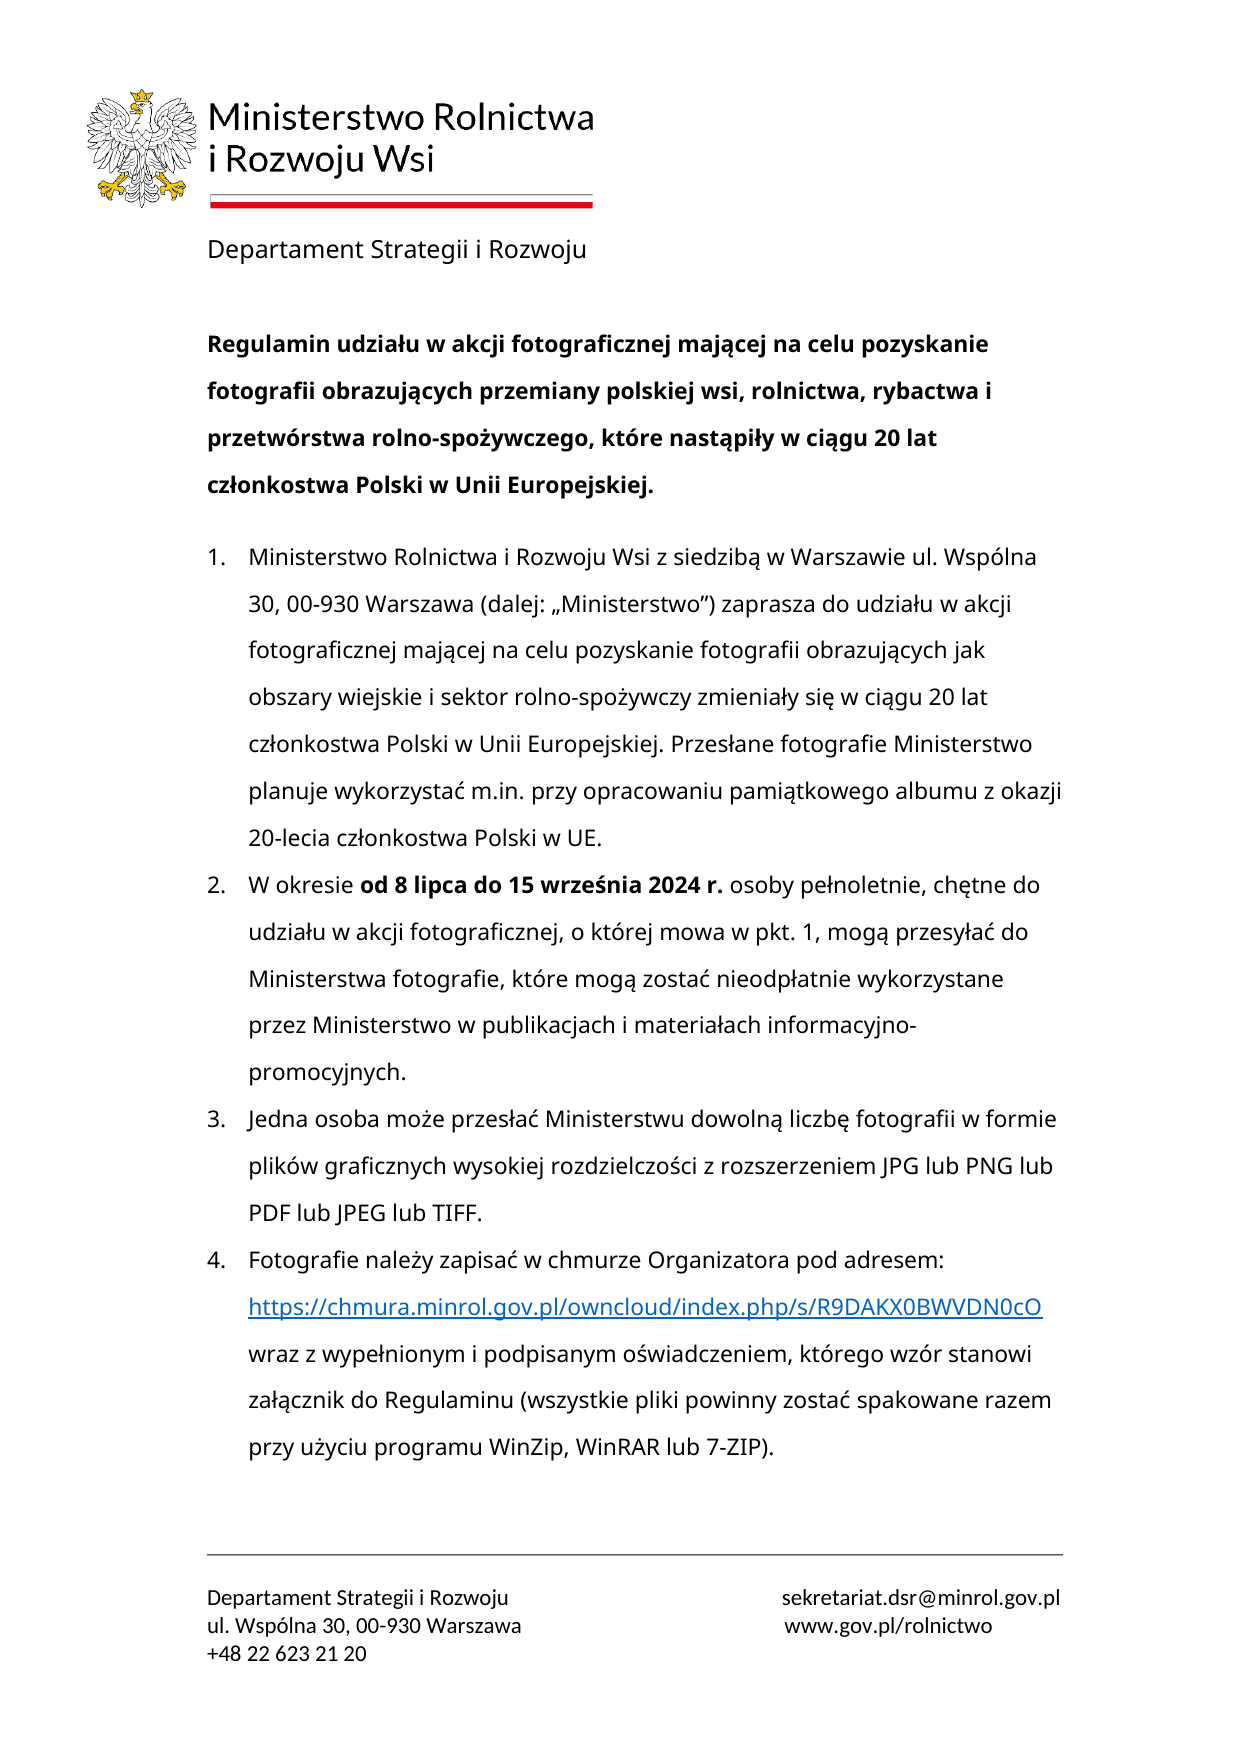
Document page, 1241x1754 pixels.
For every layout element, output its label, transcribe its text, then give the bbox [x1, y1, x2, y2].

text Regulamin udziału w akcji fotograficznej mającej na celu pozyskanie fotografii obrazujących przemiany polskiej wsi, rolnictwa, rybactwa i przetwórstwa rolno-spożywczego, które nastąpiły w ciągu 20 lat członkostwa Polski w Unii Europejskiej. [207, 328, 1063, 500]
picture [78, 79, 604, 215]
list Jedna osoba może przesłać Ministerstwu dowolną liczbę fotografii w formie plików graficznych wysokiej rozdzielczości z rozszerzeniem JPG lub PNG lub PDF lub JPEG lub TIFF. [207, 1103, 1063, 1228]
list Fotografie należy zapisać w chmurze Organizatora pod adresem: https://chmura.minrol.gov.pl/owncloud/index.php/s/R9DAKX0BWVDN0cO wraz z wypełnionym i podpisanym oświadczeniem, którego wzór stanowi załącznik do Regulaminu (wszystkie pliki powinny zostać spakowane razem przy użyciu programu WinZip, WinRAR lub 7-ZIP). [207, 1244, 1063, 1462]
list Ministerstwo Rolnictwa i Rozwoju Wsi z siedzibą w Warszawie ul. Wspólna 30, 00-930 Warszawa (dalej: „Ministerstwo”) zaprasza do udziału w akcji fotograficznej mającej na celu pozyskanie fotografii obrazujących jak obszary wiejskie i sektor rolno-spożywczy zmieniały się w ciągu 20 lat członkostwa Polski w Unii Europejskiej. Przesłane fotografie Ministerstwo planuje wykorzystać m.in. przy opracowaniu pamiątkowego albumu z okazji 20-lecia członkostwa Polski w UE. [207, 541, 1063, 853]
list W okresie od 8 lipca do 15 września 2024 r. osoby pełnoletnie, chętne do udziału w akcji fotograficznej, o której mowa w pkt. 1, mogą przesyłać do Ministerstwa fotografie, które mogą zostać nieodpłatnie wykorzystane przez Ministerstwo w publikacjach i materiałach informacyjno-promocyjnych. [207, 869, 1063, 1087]
text Departament Strategii i Rozwoju [207, 232, 1063, 266]
